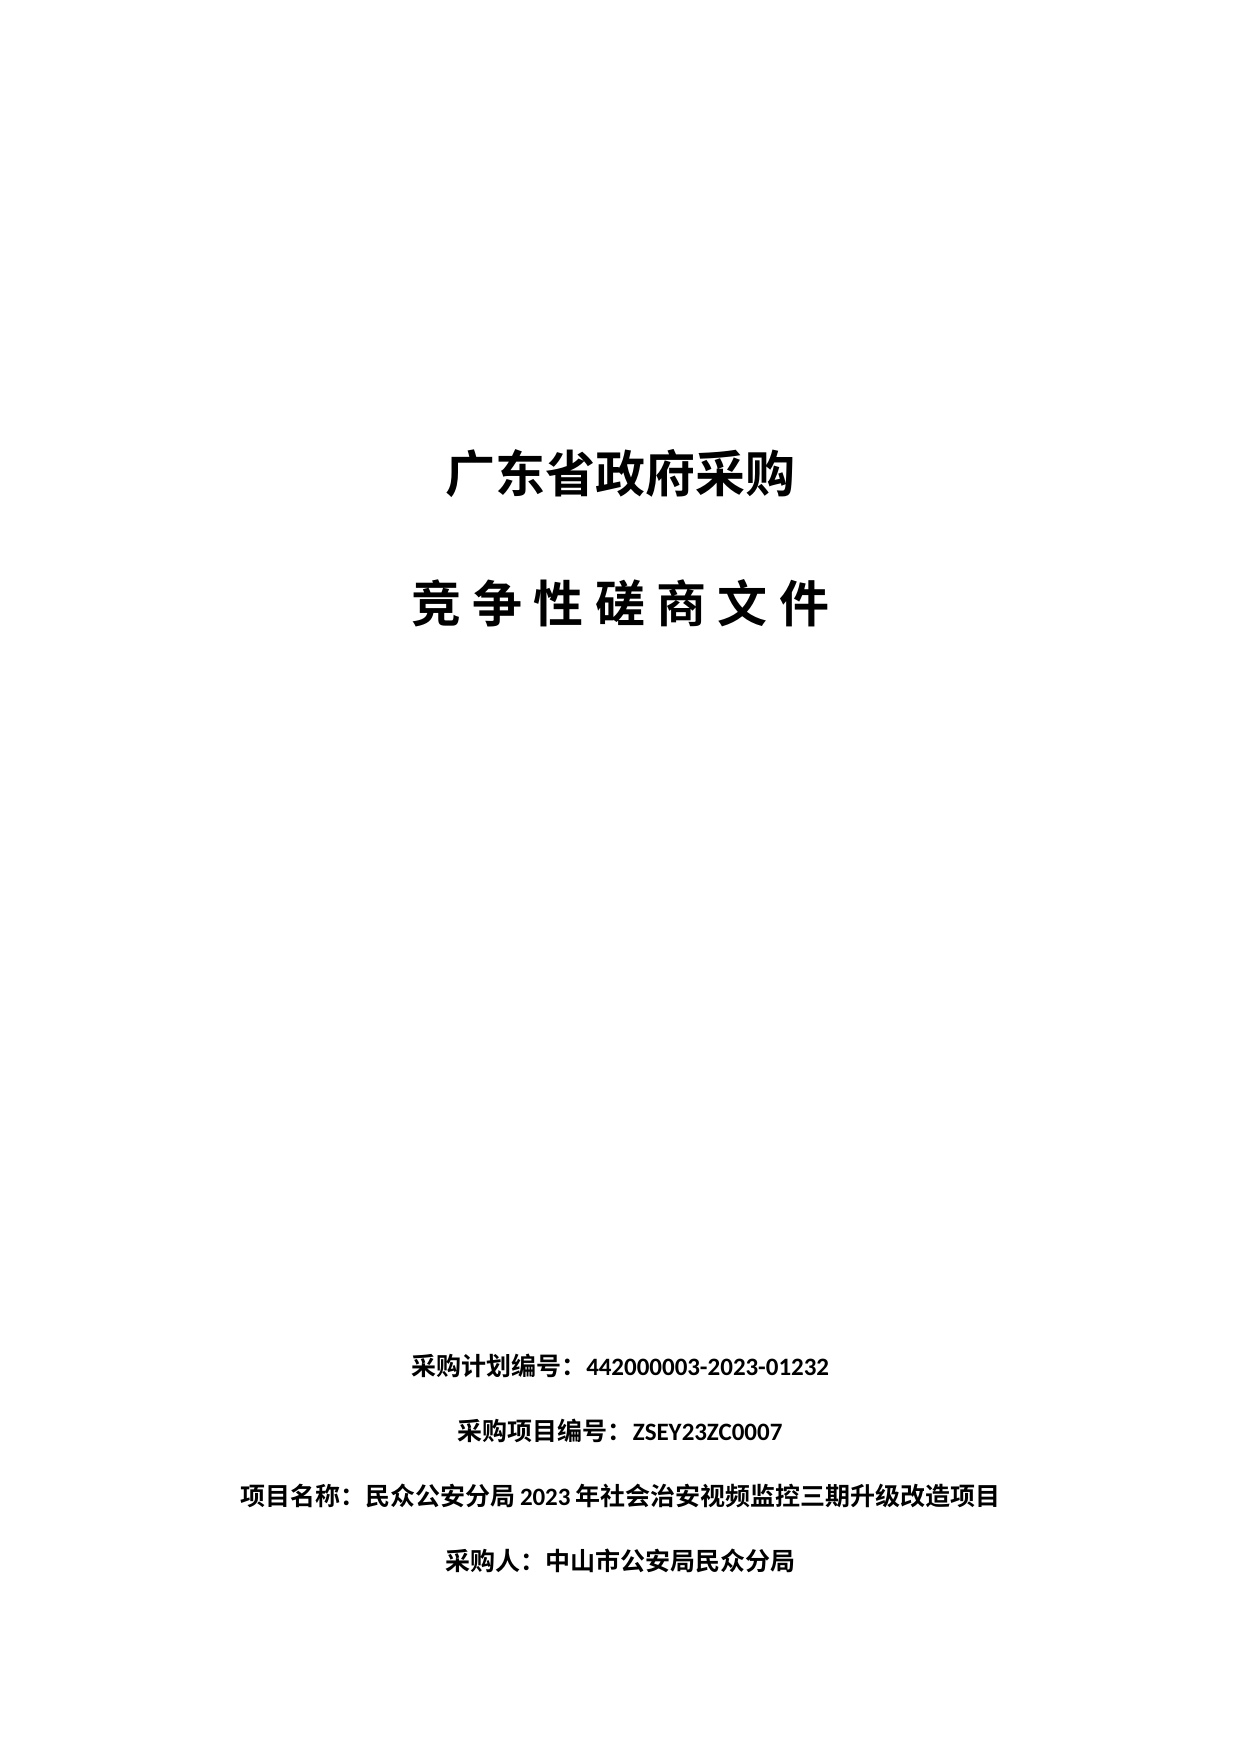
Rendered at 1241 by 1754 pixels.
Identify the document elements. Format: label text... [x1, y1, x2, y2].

text 竞 争 性 磋 商 文 件 [187, 552, 1053, 1332]
text 采购人：中山市公安局民众分局 [187, 1527, 1053, 1592]
text 采购项目编号：ZSEY23ZC0007 [187, 1397, 1053, 1462]
text 广东省政府采购 [187, 422, 1053, 519]
text 项目名称：民众公安分局2023年社会治安视频监控三期升级改造项目 [187, 1462, 1053, 1527]
text 采购计划编号：442000003-2023-01232 [187, 1332, 1053, 1397]
